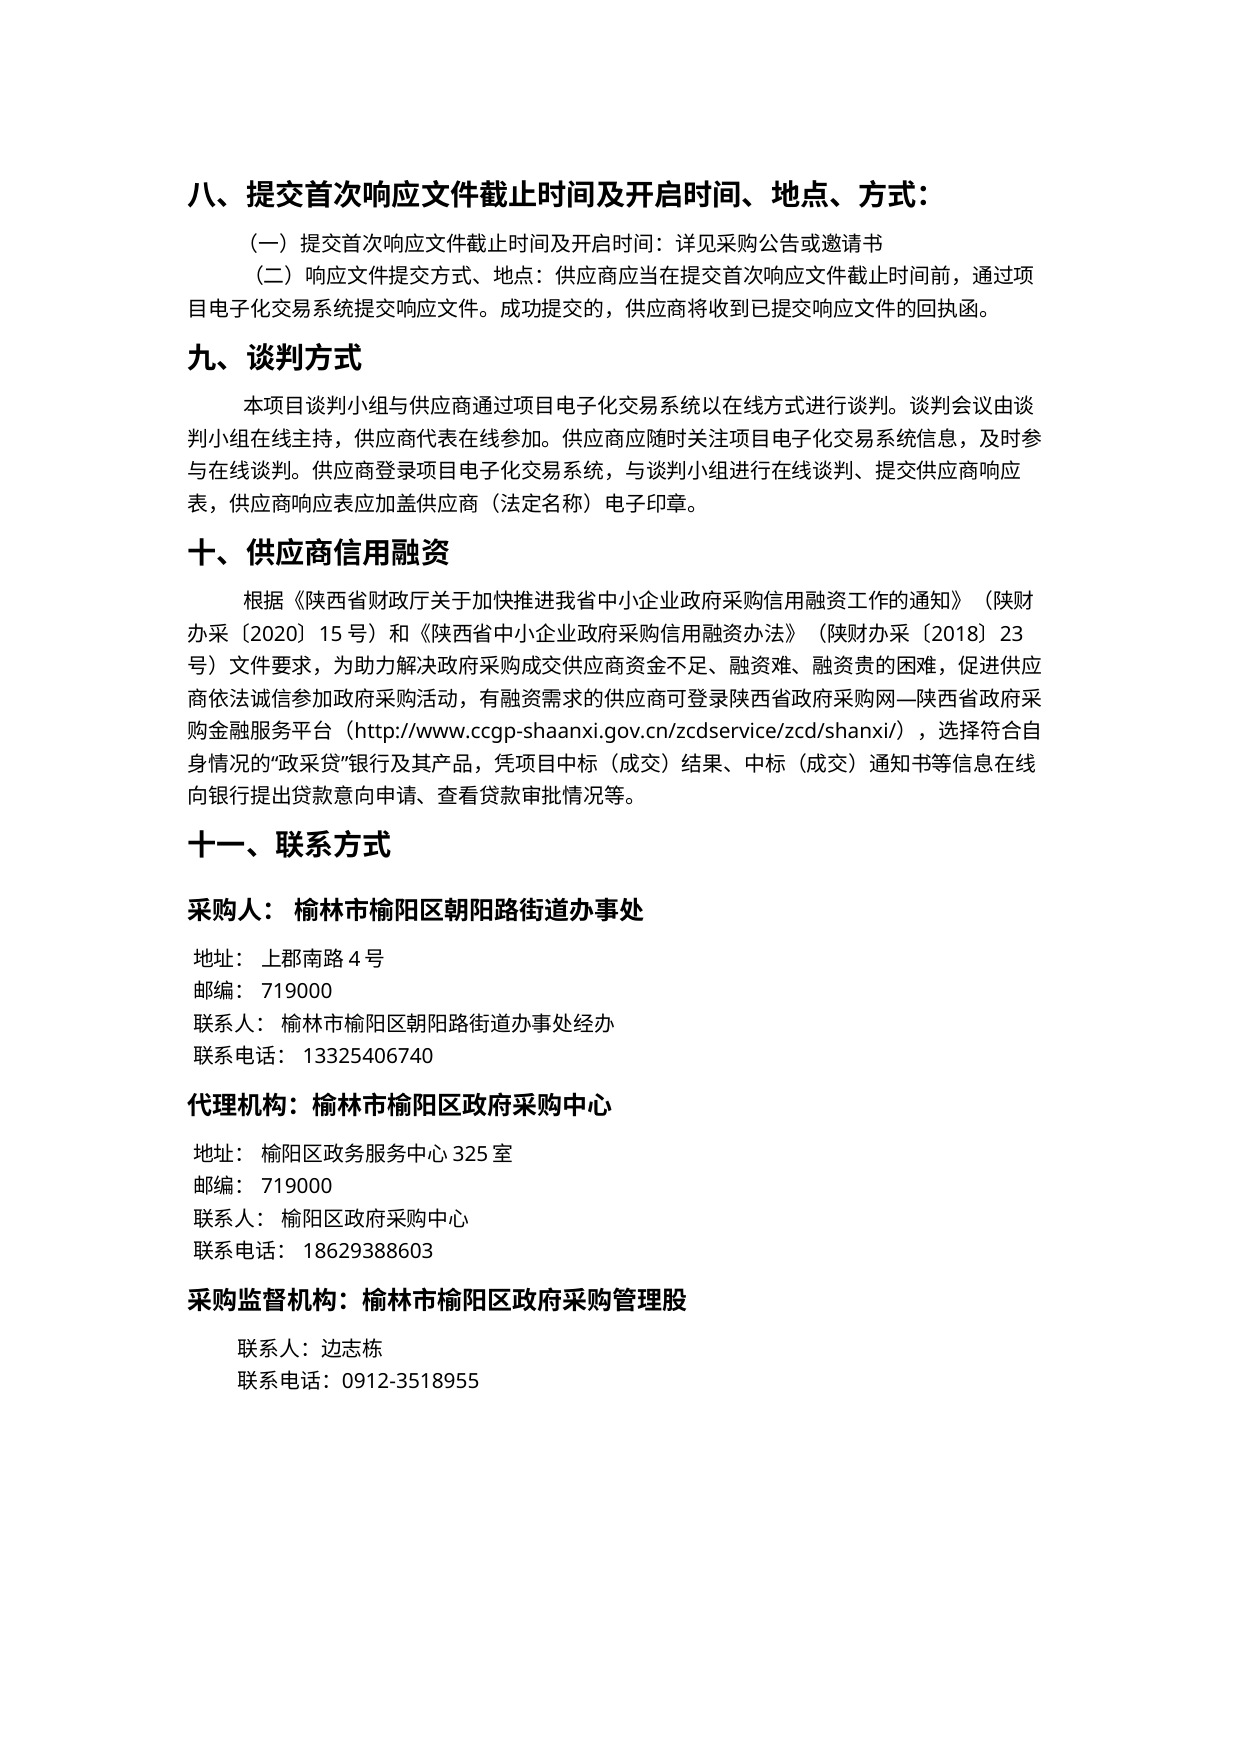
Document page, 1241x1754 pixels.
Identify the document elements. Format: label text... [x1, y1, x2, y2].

text 采购人： 榆林市榆阳区朝阳路街道办事处 [187, 877, 1053, 942]
text 邮编： 719000 [187, 974, 1053, 1007]
text 十、供应商信用融资 [187, 519, 1053, 584]
text 联系人： 榆阳区政府采购中心 [187, 1202, 1053, 1234]
text （二）响应文件提交方式、地点：供应商应当在提交首次响应文件截止时间前，通过项目电子化交易系统提交响应文件。成功提交的，供应商将收到已提交响应文件的回执函。 [187, 259, 1053, 324]
text 联系电话： 18629388603 [187, 1234, 1053, 1267]
text 根据《陕西省财政厅关于加快推进我省中小企业政府采购信用融资工作的通知》（陕财办采〔2020〕15 号）和《陕西省中小企业政府采购信用融资办法》（陕财办采〔2018〕23 号）文件要求，为助力解决政府采购成交供应商资金不足、融资难、融资贵的困难，促进供应商依法诚信参加政府采购活动，有融资需求的供应商可登录陕西省政府采购网—陕西省政府采购金融服务平台（http://www.ccgp-shaanxi.gov.cn/zcdservice/zcd/shanxi/），选择符合自身情况的“政采贷”银行及其产品，凭项目中标（成交）结果、中标（成交）通知书等信息在线向银行提出贷款意向申请、查看贷款审批情况等。 [187, 584, 1053, 812]
text 地址： 榆阳区政务服务中心325室 [187, 1137, 1053, 1169]
text 本项目谈判小组与供应商通过项目电子化交易系统以在线方式进行谈判。谈判会议由谈判小组在线主持，供应商代表在线参加。供应商应随时关注项目电子化交易系统信息，及时参与在线谈判。供应商登录项目电子化交易系统，与谈判小组进行在线谈判、提交供应商响应表，供应商响应表应加盖供应商（法定名称）电子印章。 [187, 389, 1053, 519]
text 联系人： 榆林市榆阳区朝阳路街道办事处经办 [187, 1007, 1053, 1039]
text 联系电话：0912-3518955 [187, 1364, 1053, 1397]
text 地址： 上郡南路4号 [187, 942, 1053, 974]
text 代理机构：榆林市榆阳区政府采购中心 [187, 1072, 1053, 1137]
text 九、谈判方式 [187, 324, 1053, 389]
text 邮编： 719000 [187, 1169, 1053, 1202]
text 联系电话： 13325406740 [187, 1039, 1053, 1072]
text 十一、联系方式 [187, 812, 1053, 877]
text （一）提交首次响应文件截止时间及开启时间：详见采购公告或邀请书 [187, 227, 1053, 259]
text 八、提交首次响应文件截止时间及开启时间、地点、方式： [187, 162, 1053, 227]
text 采购监督机构：榆林市榆阳区政府采购管理股 [187, 1267, 1053, 1332]
text 联系人：边志栋 [187, 1332, 1053, 1364]
